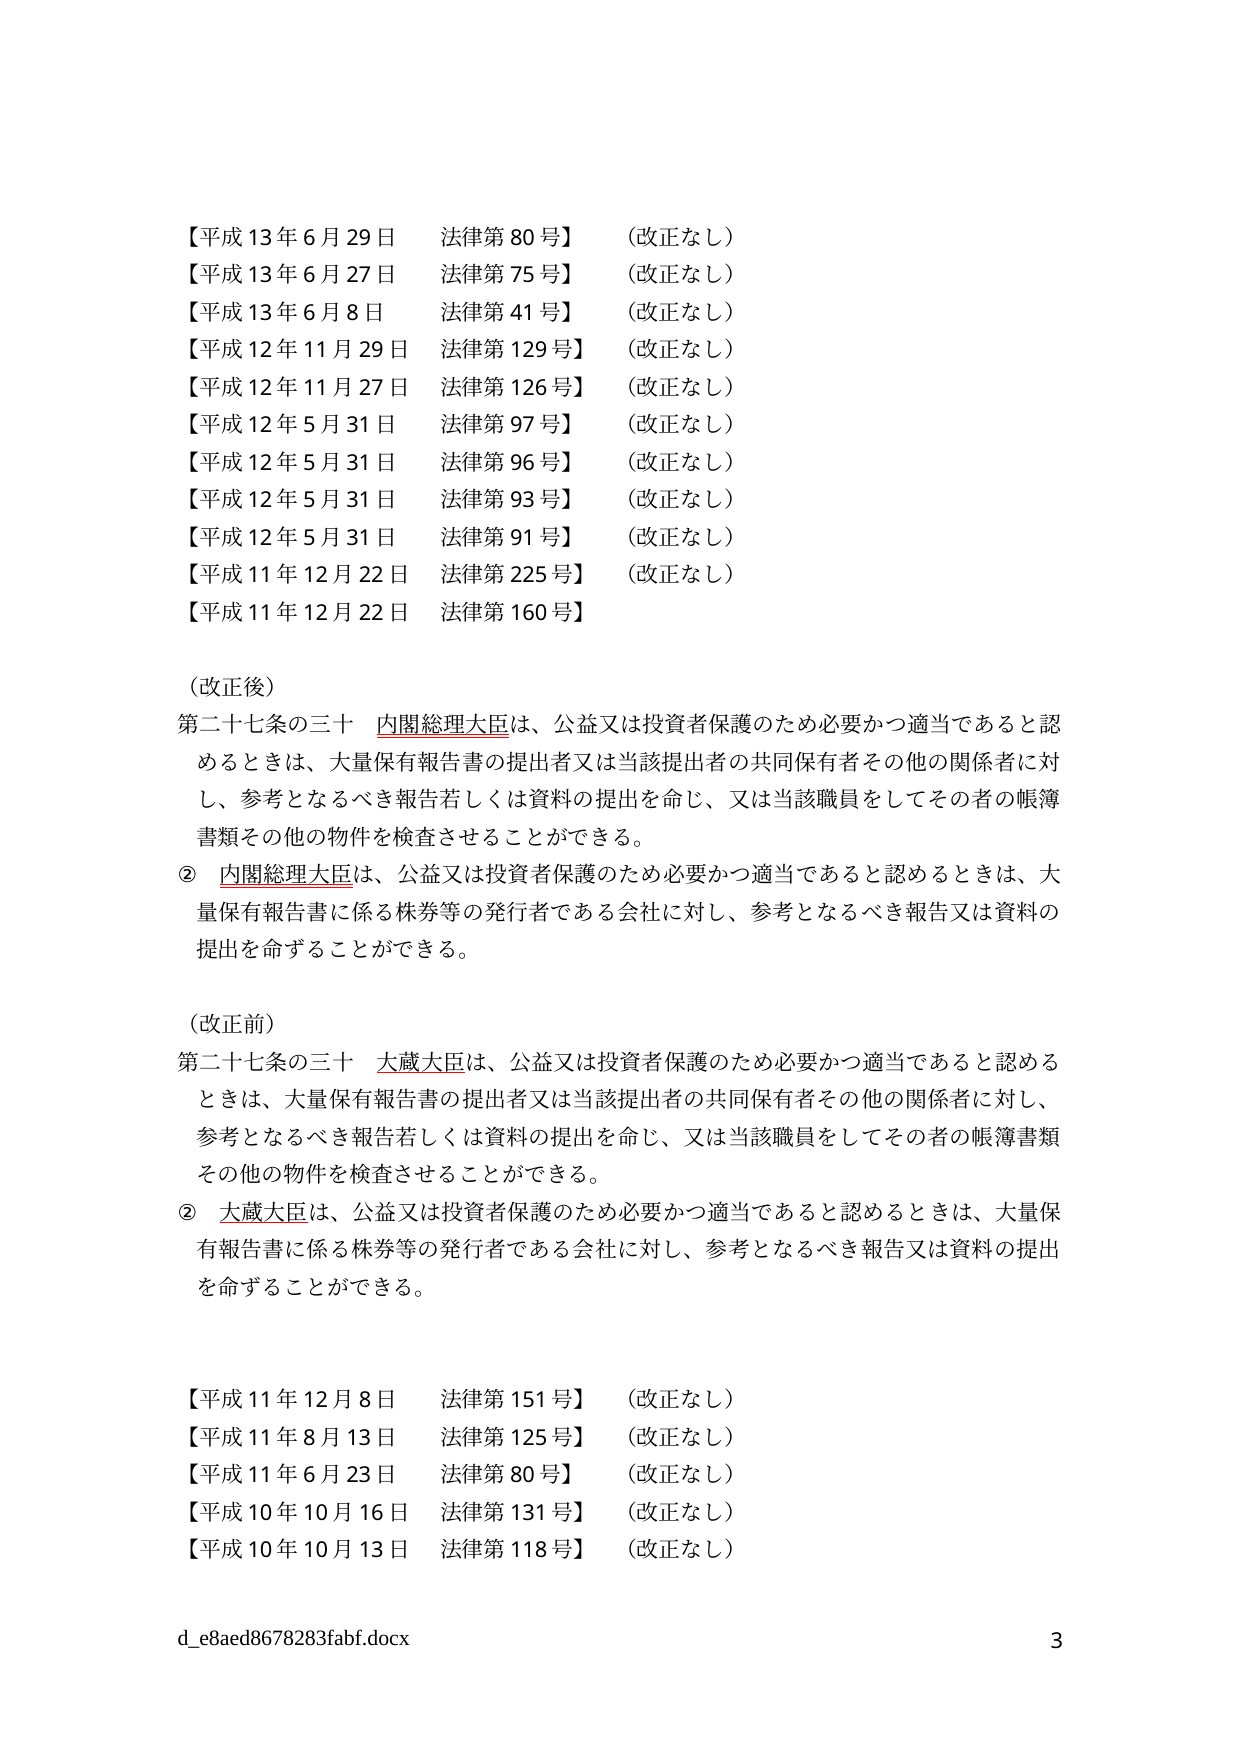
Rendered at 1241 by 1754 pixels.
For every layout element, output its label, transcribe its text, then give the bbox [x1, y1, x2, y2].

text （改正後） [177, 667, 1063, 704]
text 【平成12年5月31日 法律第93号】 （改正なし） [177, 479, 1063, 517]
text （改正前） [177, 1004, 1063, 1042]
text 【平成11年12月22日 法律第160号】 [177, 592, 1063, 629]
text 【平成11年12月8日 法律第151号】 （改正なし） [177, 1379, 1063, 1417]
text 【平成12年5月31日 法律第96号】 （改正なし） [177, 442, 1063, 479]
text 【平成12年11月27日 法律第126号】 （改正なし） [177, 367, 1063, 404]
text ② 内閣総理大臣は、公益又は投資者保護のため必要かつ適当であると認めるときは、大量保有報告書に係る株券等の発行者である会社に対し、参考となるべき報告又は資料の提出を命ずることができる。 [177, 854, 1063, 967]
text 【平成13年6月29日 法律第80号】 （改正なし） [177, 217, 1063, 254]
text 【平成12年5月31日 法律第97号】 （改正なし） [177, 404, 1063, 442]
text 【平成12年5月31日 法律第91号】 （改正なし） [177, 517, 1063, 554]
text 【平成13年6月8日 法律第41号】 （改正なし） [177, 292, 1063, 329]
text 第二十七条の三十 内閣総理大臣は、公益又は投資者保護のため必要かつ適当であると認めるときは、大量保有報告書の提出者又は当該提出者の共同保有者その他の関係者に対し、参考となるべき報告若しくは資料の提出を命じ、又は当該職員をしてその者の帳簿書類その他の物件を検査させることができる。 [177, 704, 1063, 854]
text 【平成11年12月22日 法律第225号】 （改正なし） [177, 554, 1063, 592]
text 【平成10年10月16日 法律第131号】 （改正なし） [177, 1492, 1063, 1529]
text 【平成11年6月23日 法律第80号】 （改正なし） [177, 1454, 1063, 1492]
text 【平成12年11月29日 法律第129号】 （改正なし） [177, 329, 1063, 367]
text 【平成10年10月13日 法律第118号】 （改正なし） [177, 1529, 1063, 1567]
text 【平成13年6月27日 法律第75号】 （改正なし） [177, 254, 1063, 292]
text ② 大蔵大臣は、公益又は投資者保護のため必要かつ適当であると認めるときは、大量保有報告書に係る株券等の発行者である会社に対し、参考となるべき報告又は資料の提出を命ずることができる。 [177, 1192, 1063, 1304]
text 第二十七条の三十 大蔵大臣は、公益又は投資者保護のため必要かつ適当であると認めるときは、大量保有報告書の提出者又は当該提出者の共同保有者その他の関係者に対し、参考となるべき報告若しくは資料の提出を命じ、又は当該職員をしてその者の帳簿書類その他の物件を検査させることができる。 [177, 1042, 1063, 1192]
text 【平成11年8月13日 法律第125号】 （改正なし） [177, 1417, 1063, 1454]
